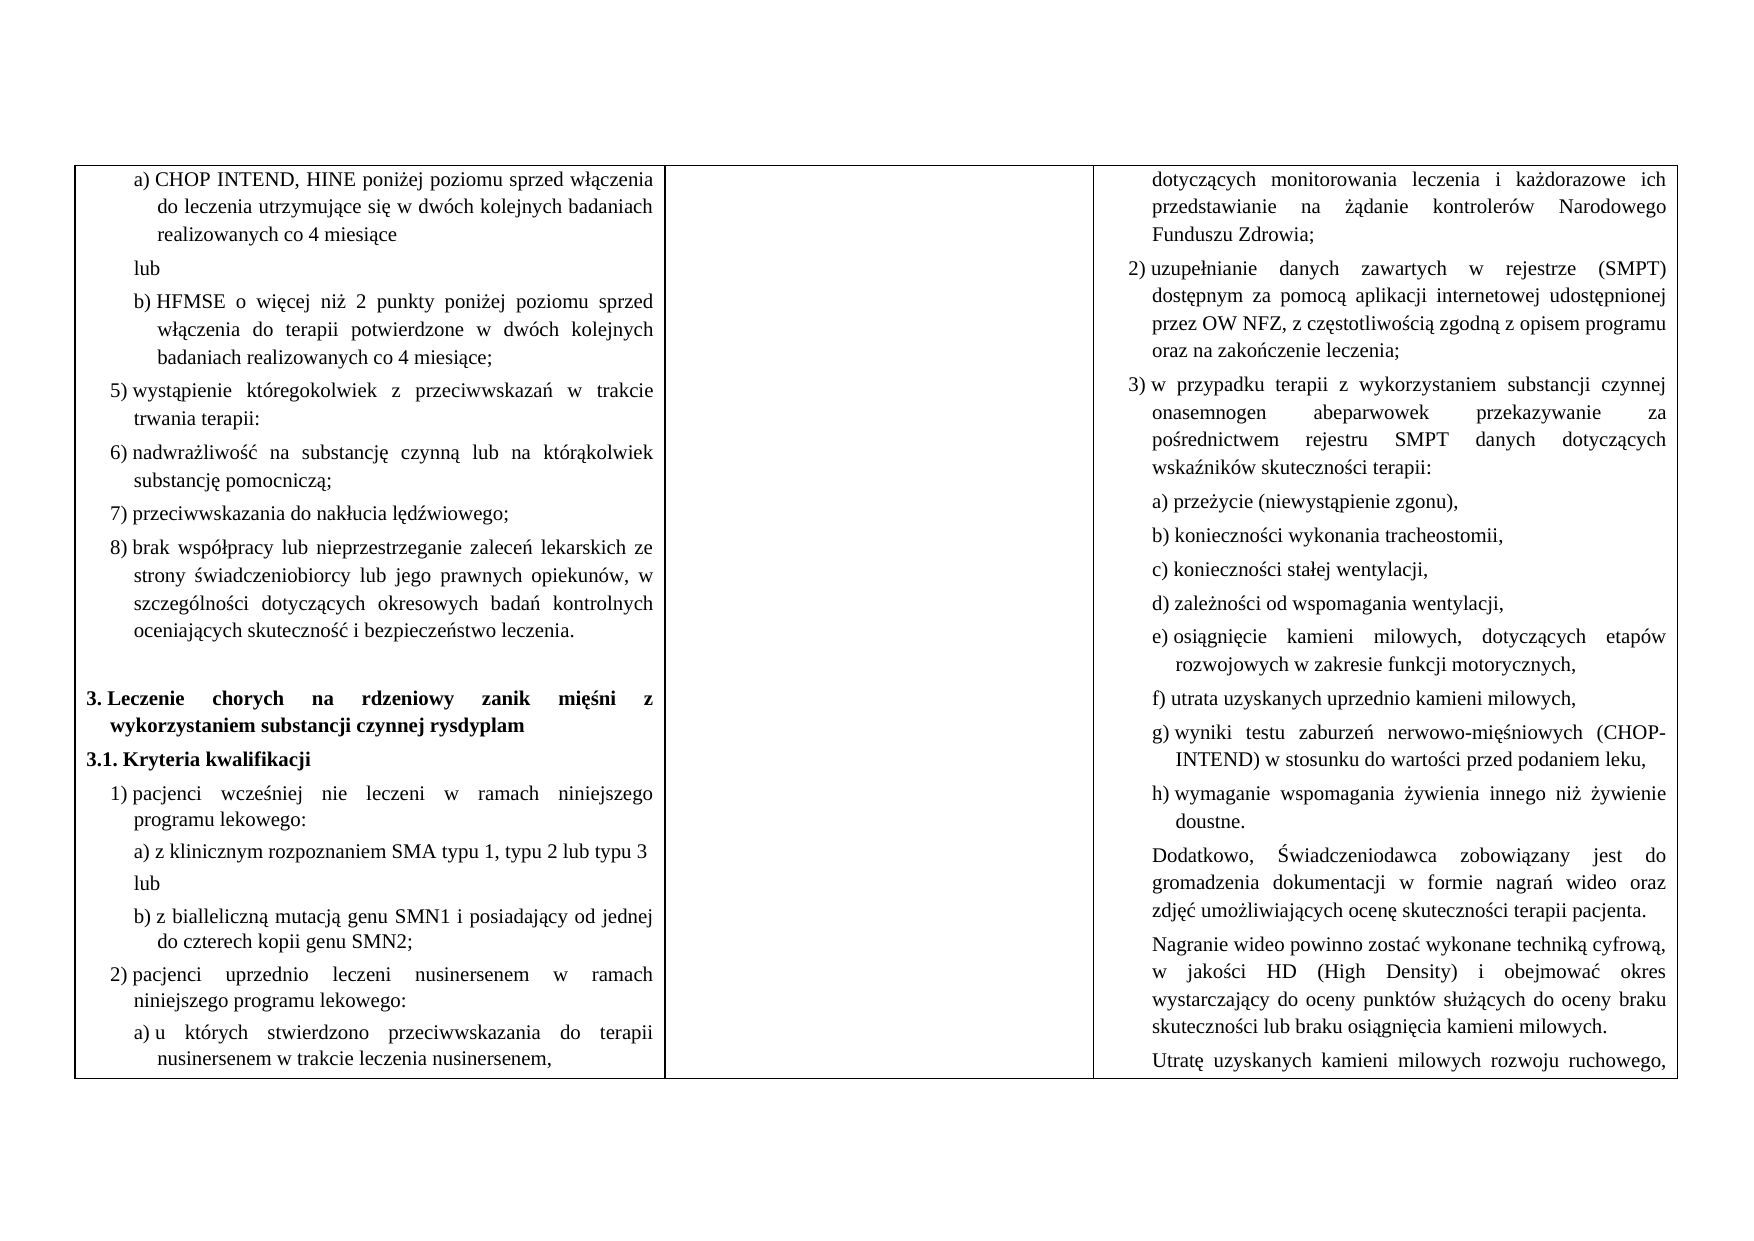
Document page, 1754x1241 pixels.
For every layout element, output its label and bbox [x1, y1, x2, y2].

table_cell [76, 166, 664, 1078]
table_cell [666, 166, 1093, 1078]
table_cell [1094, 166, 1677, 1078]
